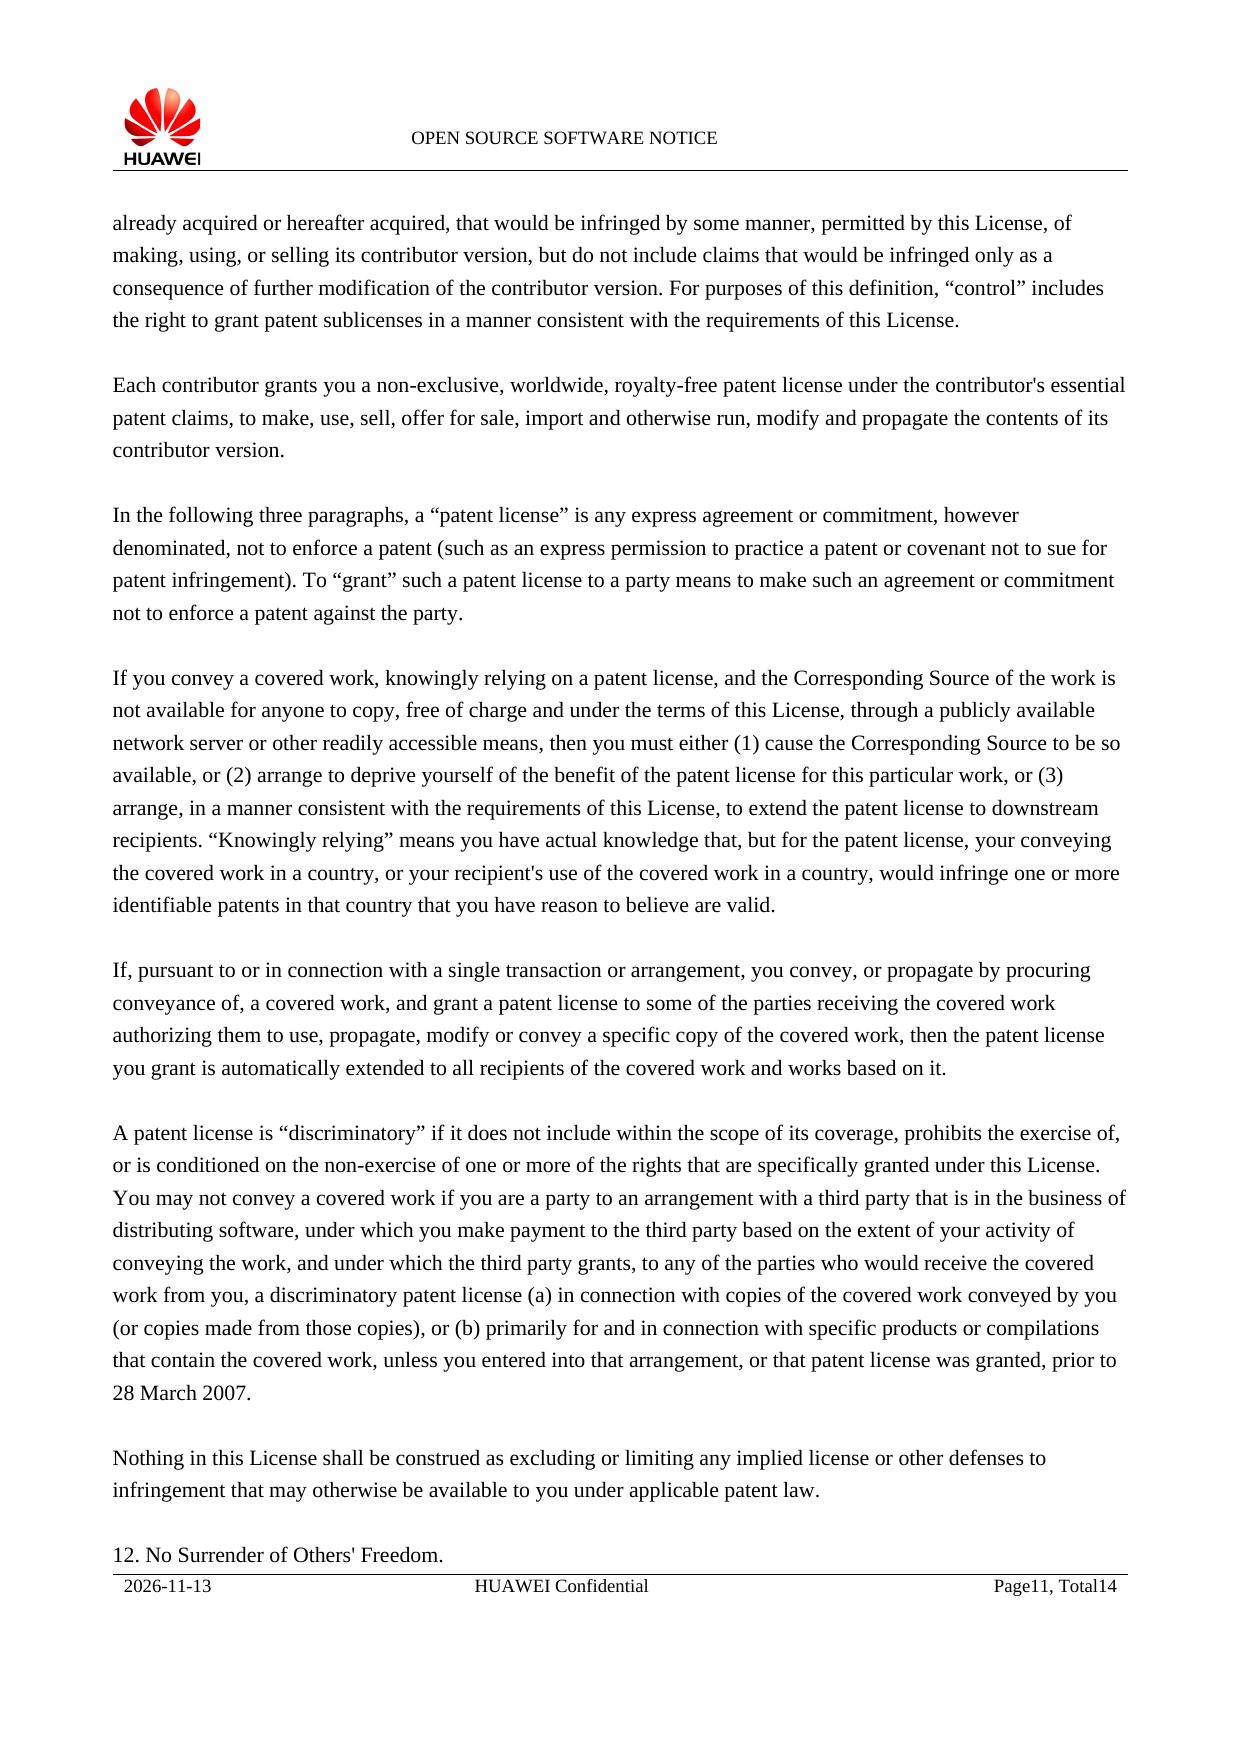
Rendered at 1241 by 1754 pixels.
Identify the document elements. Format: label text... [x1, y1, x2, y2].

picture [124, 88, 201, 165]
